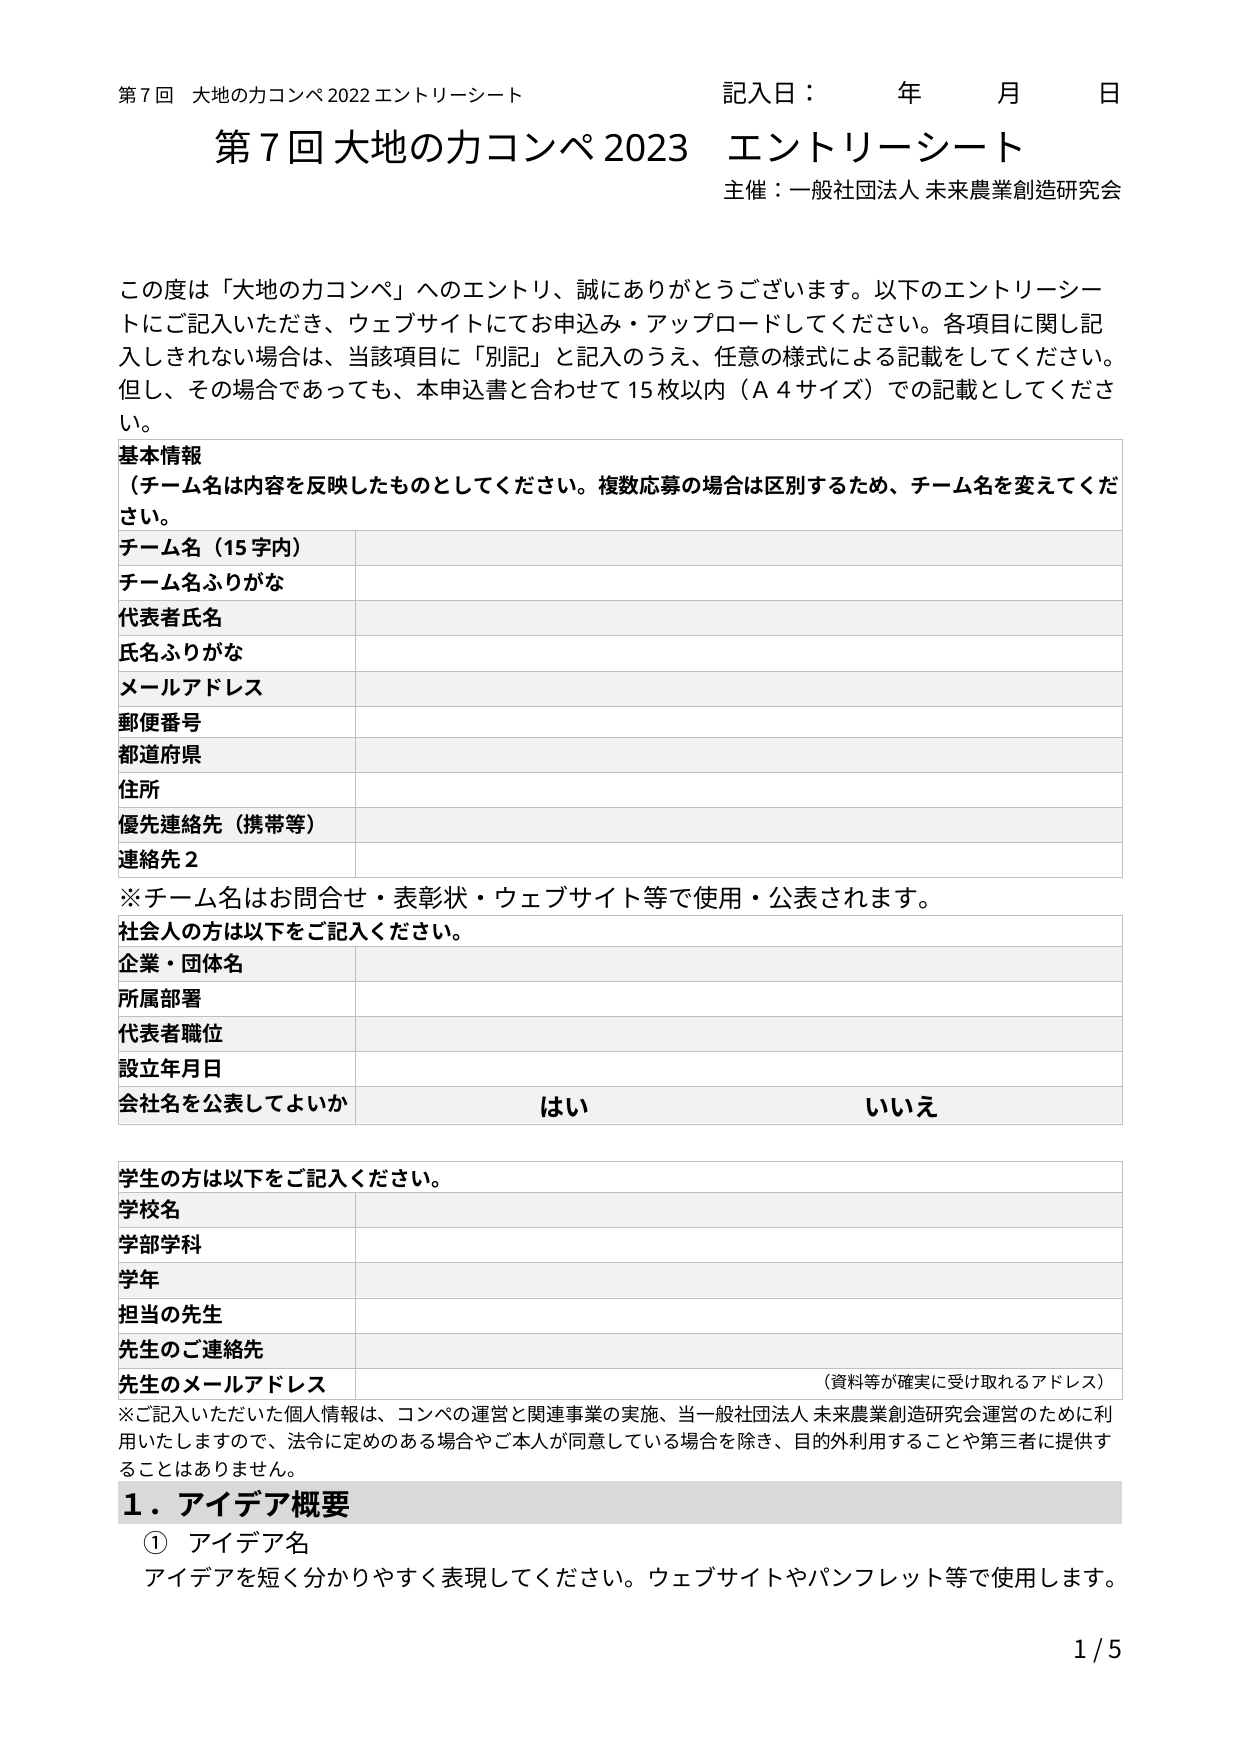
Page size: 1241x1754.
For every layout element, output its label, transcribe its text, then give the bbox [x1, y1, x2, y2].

table_cell 学校名 [119, 1193, 355, 1227]
table_cell 会社名を公表してよいか [119, 1087, 355, 1123]
table_cell チーム名ふりがな [119, 566, 355, 600]
table_header 社会人の方は以下をご記入ください。 [119, 916, 1122, 946]
table_cell 学部学科 [119, 1228, 355, 1262]
table_cell [356, 1263, 1122, 1297]
text アイデアを短く分かりやすく表現してください。ウェブサイトやパンフレット等で使用します。 [143, 1560, 1122, 1593]
table_cell 郵便番号 [119, 707, 355, 737]
text 第7回 大地の力コンペ2023 エントリーシート [118, 118, 1122, 173]
text ※ご記入いただいた個人情報は、コンペの運営と関連事業の実施、当一般社団法人 未来農業創造研究会運営のために利用いたしますので、法令に定めのある場合やご本人が同意している場合を除き、目的外利用することや第三者に提供することはありません。 [118, 1400, 1122, 1481]
table_cell 企業・団体名 [119, 947, 355, 981]
table_cell 設立年月日 [119, 1052, 355, 1086]
table_header 学生の方は以下をご記入ください。 [119, 1162, 1122, 1192]
table_cell 担当の先生 [119, 1299, 355, 1332]
table_cell 氏名ふりがな [119, 636, 355, 671]
table_cell 優先連絡先（携帯等） [119, 808, 355, 842]
table_cell [356, 636, 1122, 671]
table_cell 都道府県 [119, 738, 355, 772]
text 主催：一般社団法人 未来農業創造研究会 [118, 173, 1122, 204]
text この度は「大地の力コンペ」へのエントリ、誠にありがとうございます。以下のエントリーシートにご記入いただき、ウェブサイトにてお申込み・アップロードしてください。各項目に関し記入しきれない場合は、当該項目に「別記」と記入のうえ、任意の様式による記載をしてください。但し、その場合であっても、本申込書と合わせて15枚以内（Ａ４サイズ）での記載としてください。 [118, 272, 1122, 438]
table_cell はい いいえ [356, 1087, 1122, 1123]
table_cell [356, 1334, 1122, 1368]
table_cell 代表者氏名 [119, 601, 355, 635]
table_cell 先生のご連絡先 [119, 1334, 355, 1368]
table_cell [356, 843, 1122, 877]
table_cell [356, 1228, 1122, 1262]
table_cell [356, 566, 1122, 600]
table_cell [356, 1299, 1122, 1332]
table_cell [356, 1193, 1122, 1227]
table_cell 先生のメールアドレス [119, 1369, 355, 1399]
table_cell 代表者職位 [119, 1017, 355, 1051]
table_cell 住所 [119, 773, 355, 807]
table_cell [356, 601, 1122, 635]
subtitle １．アイデア概要 [118, 1481, 1122, 1524]
table_cell メールアドレス [119, 672, 355, 706]
table_cell [356, 672, 1122, 706]
table_cell 学年 [119, 1263, 355, 1297]
table_cell [356, 947, 1122, 981]
table_cell [356, 531, 1122, 565]
table_cell [356, 773, 1122, 807]
table_header 基本情報 （チーム名は内容を反映したものとしてください。複数応募の場合は区別するため、チーム名を変えてください。 [119, 440, 1122, 530]
table_cell 所属部署 [119, 982, 355, 1016]
table_cell [356, 982, 1122, 1016]
table_cell [356, 707, 1122, 737]
table_cell （資料等が確実に受け取れるアドレス） [356, 1369, 1122, 1399]
table_cell 連絡先２ [119, 843, 355, 877]
table_cell [356, 1017, 1122, 1051]
table_cell チーム名（15字内） [119, 531, 355, 565]
table_cell [356, 808, 1122, 842]
table_cell [356, 1052, 1122, 1086]
table_cell [356, 738, 1122, 772]
text ※チーム名はお問合せ・表彰状・ウェブサイト等で使用・公表されます。 [118, 878, 1122, 914]
subtitle アイデア名 [143, 1524, 1122, 1560]
